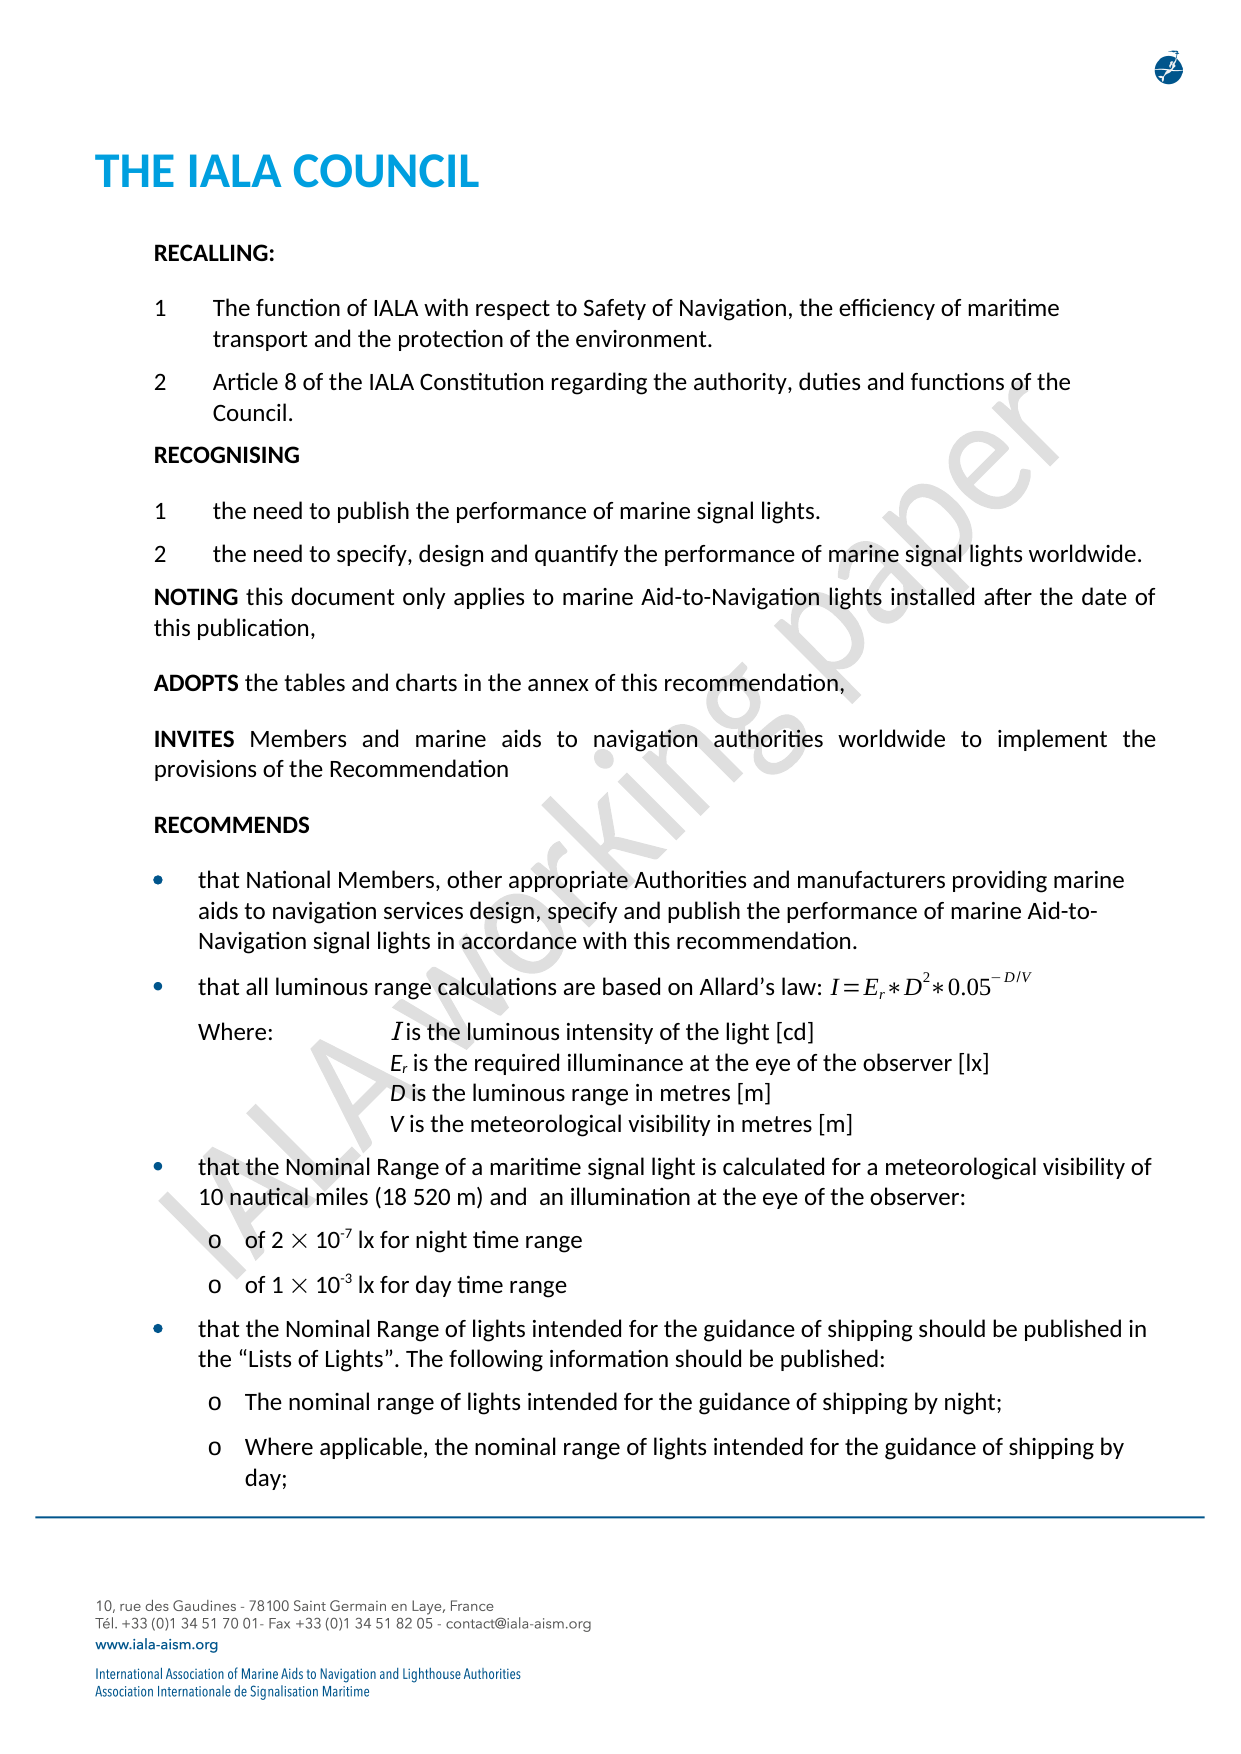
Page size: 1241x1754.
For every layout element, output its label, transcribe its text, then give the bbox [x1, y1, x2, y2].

text that National Members, other appropriate Authorities and manufacturers providing marine aids to navigation services design, specify and publish the performance of marine Aid-to-Navigation signal lights in accordance with this recommendation. [153, 864, 1157, 956]
text INVITES Members and marine aids to navigation authorities worldwide to implement the provisions of the Recommendation [153, 723, 1157, 784]
picture [1123, 0, 1241, 119]
text that the Nominal Range of a maritime signal light is calculated for a meteorological visibility of 10 nautical miles (18 520 m) and an illumination at the eye of the observer: [153, 1151, 1157, 1212]
text THE IALA COUNCIL [94, 138, 1157, 199]
list Where: I is the luminous intensity of the light [cd] [198, 1016, 1157, 1047]
text NOTING this document only applies to marine Aid-to-Navigation lights installed after the date of this publication, [153, 581, 1157, 642]
list of 1 10-3 lx for day time range [207, 1269, 1157, 1301]
list Where applicable, the nominal range of lights intended for the guidance of shipping by day; [207, 1431, 1157, 1493]
list Article 8 of the IALA Constitution regarding the authority, duties and functions of the Council. [153, 366, 1157, 427]
text RECOMMENDS [153, 809, 1157, 839]
list of 2 10-7 lx for night time range [207, 1224, 1157, 1256]
list The function of IALA with respect to Safety of Navigation, the efficiency of maritime transport and the protection of the environment. [153, 293, 1157, 354]
text that the Nominal Range of lights intended for the guidance of shipping should be published in the “Lists of Lights”. The following information should be published: [153, 1313, 1157, 1374]
list the need to specify, design and quantify the performance of marine signal lights worldwide. [153, 538, 1157, 569]
text RECALLING: [153, 237, 1157, 268]
text ADOPTS the tables and charts in the annex of this recommendation, [153, 667, 1157, 698]
list the need to publish the performance of marine signal lights. [153, 495, 1157, 526]
picture [89, 1595, 622, 1714]
list Er is the required illuminance at the eye of the observer [lx] [198, 1047, 1157, 1077]
text RECOGNISING [153, 440, 1157, 470]
text that all luminous range calculations are based on Allard’s law: [153, 968, 1157, 1003]
list D is the luminous range in metres [m] V is the meteorological visibility in metres [m] [389, 1077, 1157, 1138]
list The nominal range of lights intended for the guidance of shipping by night; [207, 1387, 1157, 1418]
